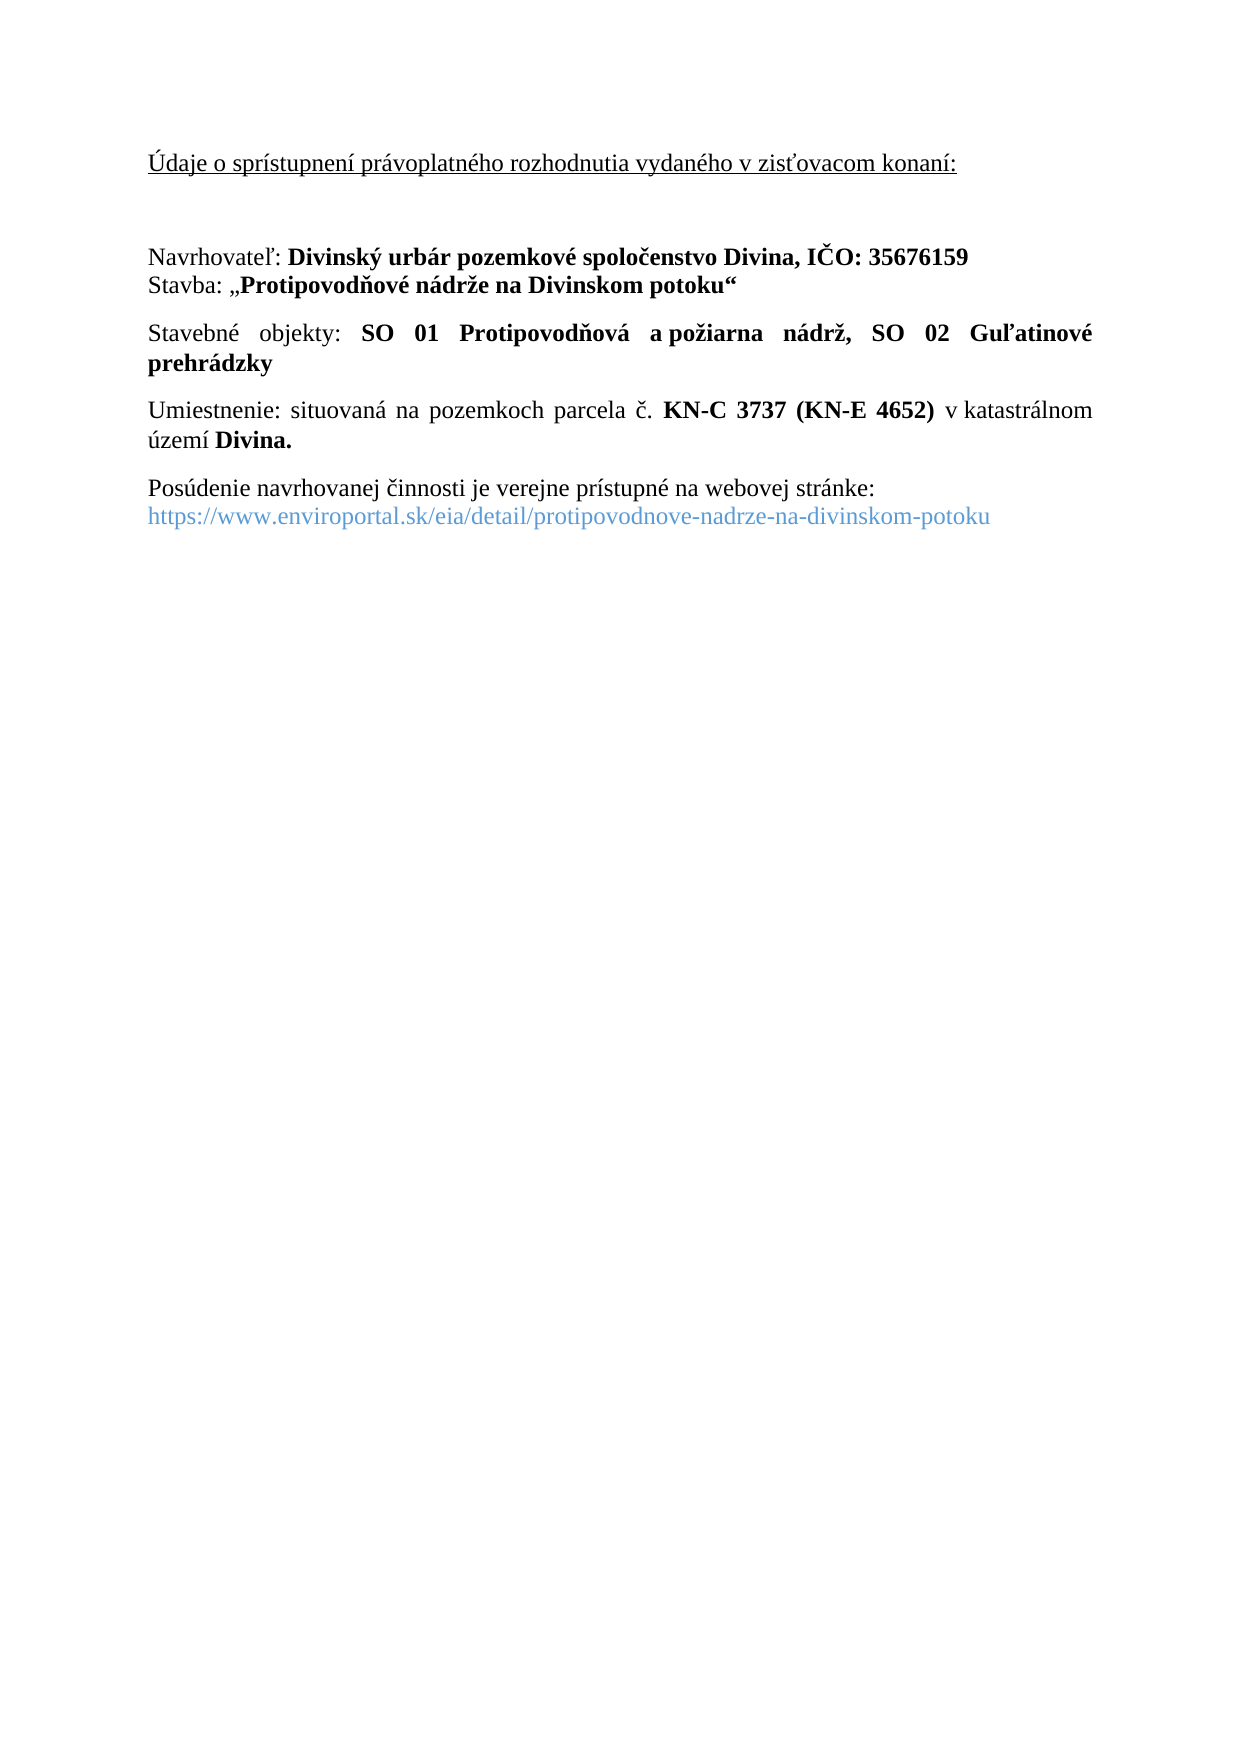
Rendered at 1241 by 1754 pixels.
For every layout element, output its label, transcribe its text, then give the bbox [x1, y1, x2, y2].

text https://www.enviroportal.sk/eia/detail/protipovodnove-nadrze-na-divinskom-potoku [148, 501, 1093, 530]
text Stavba: „Protipovodňové nádrže na Divinskom potoku“ [148, 271, 1093, 299]
text Údaje o sprístupnení právoplatného rozhodnutia vydaného v zisťovacom konaní: [148, 148, 1093, 176]
subtitle Posúdenie navrhovanej činnosti je verejne prístupné na webovej stránke: [148, 473, 1093, 501]
text Umiestnenie: situovaná na pozemkoch parcela č. KN-C 3737 (KN-E 4652) v katastrálnom území Divina. [148, 395, 1093, 454]
text Navrhovateľ: Divinský urbár pozemkové spoločenstvo Divina, IČO: 35676159 [148, 242, 1093, 271]
text Stavebné objekty: SO 01 Protipovodňová a požiarna nádrž, SO 02 Guľatinové prehrádzky [148, 318, 1093, 377]
